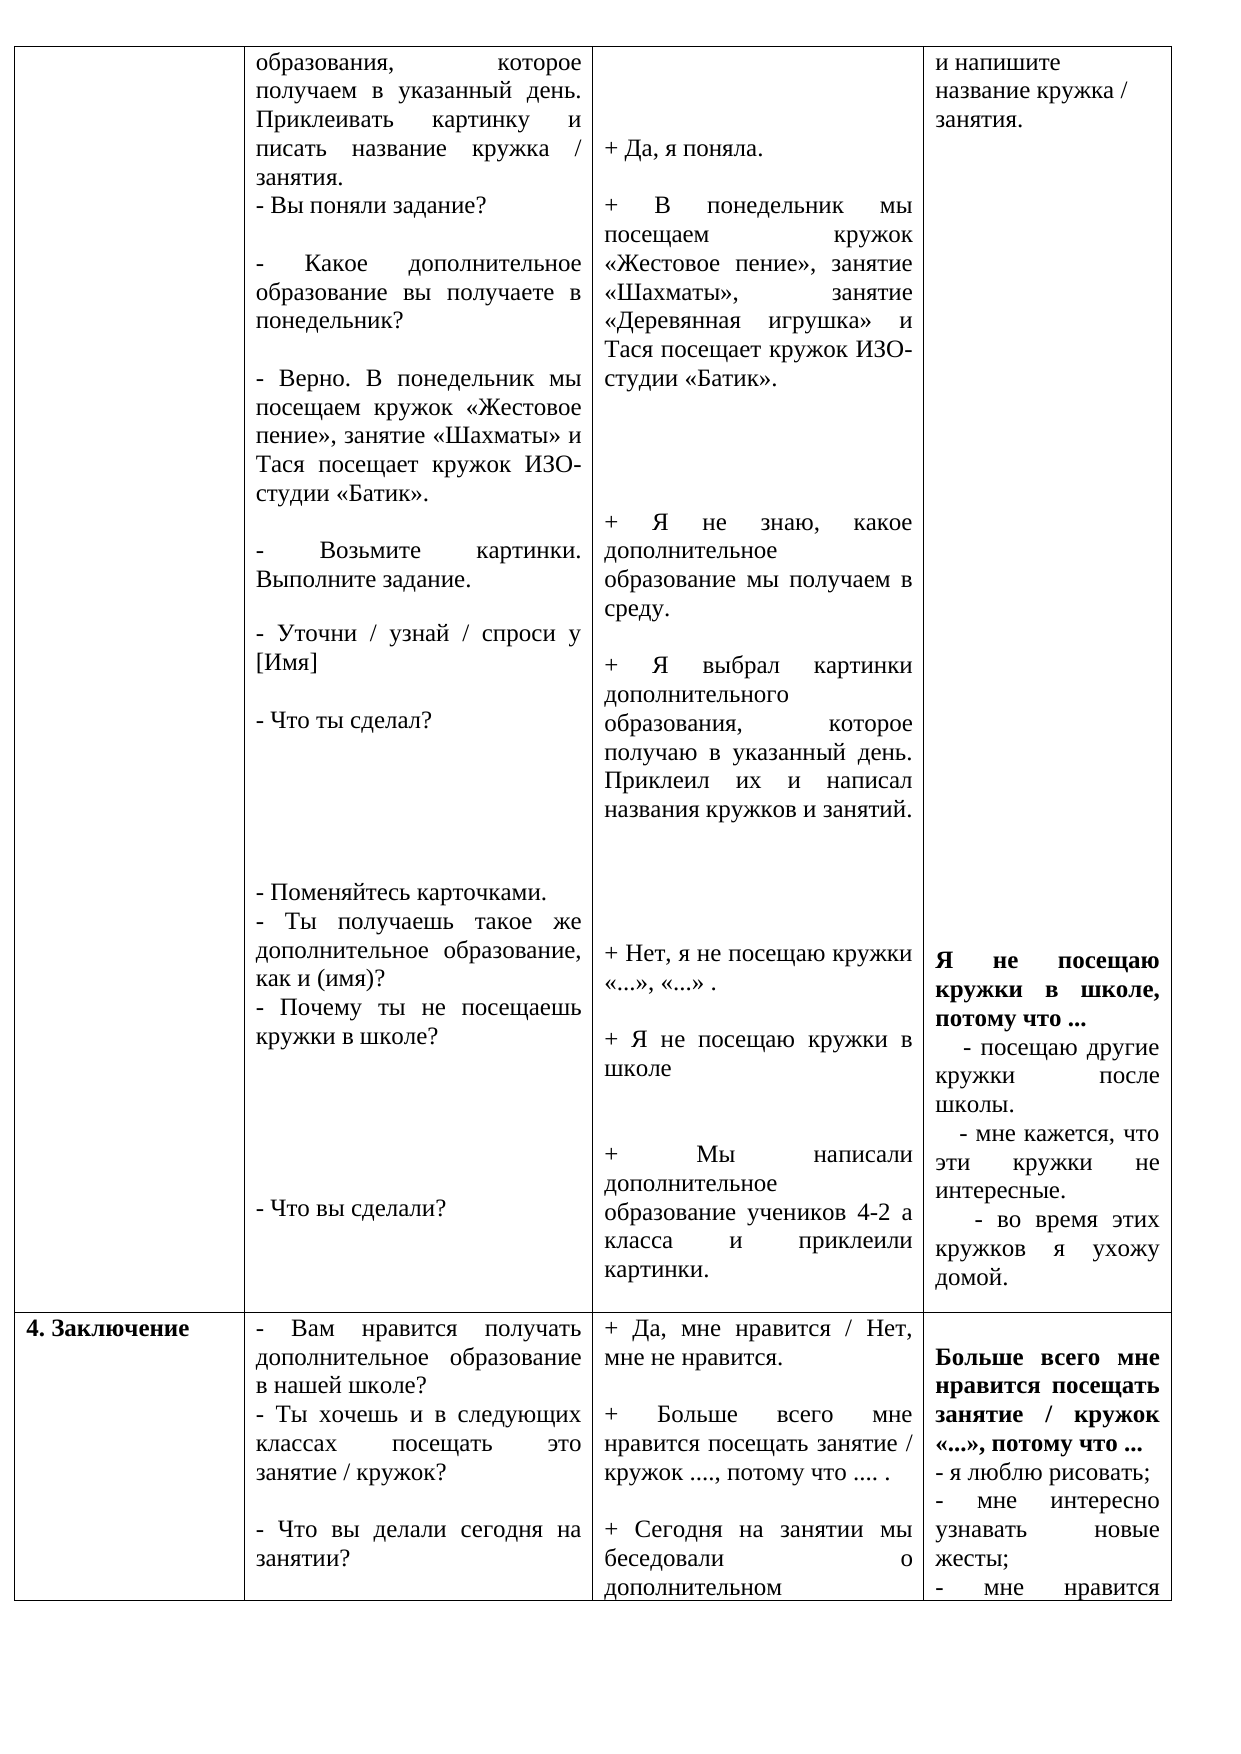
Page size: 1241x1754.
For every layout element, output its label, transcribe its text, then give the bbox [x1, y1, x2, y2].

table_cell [245, 1313, 592, 1600]
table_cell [593, 1313, 923, 1600]
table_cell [924, 1313, 1171, 1600]
table_cell 4. Заключение [15, 1313, 244, 1600]
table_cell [924, 47, 1171, 1312]
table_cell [245, 47, 592, 1312]
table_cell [15, 47, 244, 1312]
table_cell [593, 47, 923, 1312]
